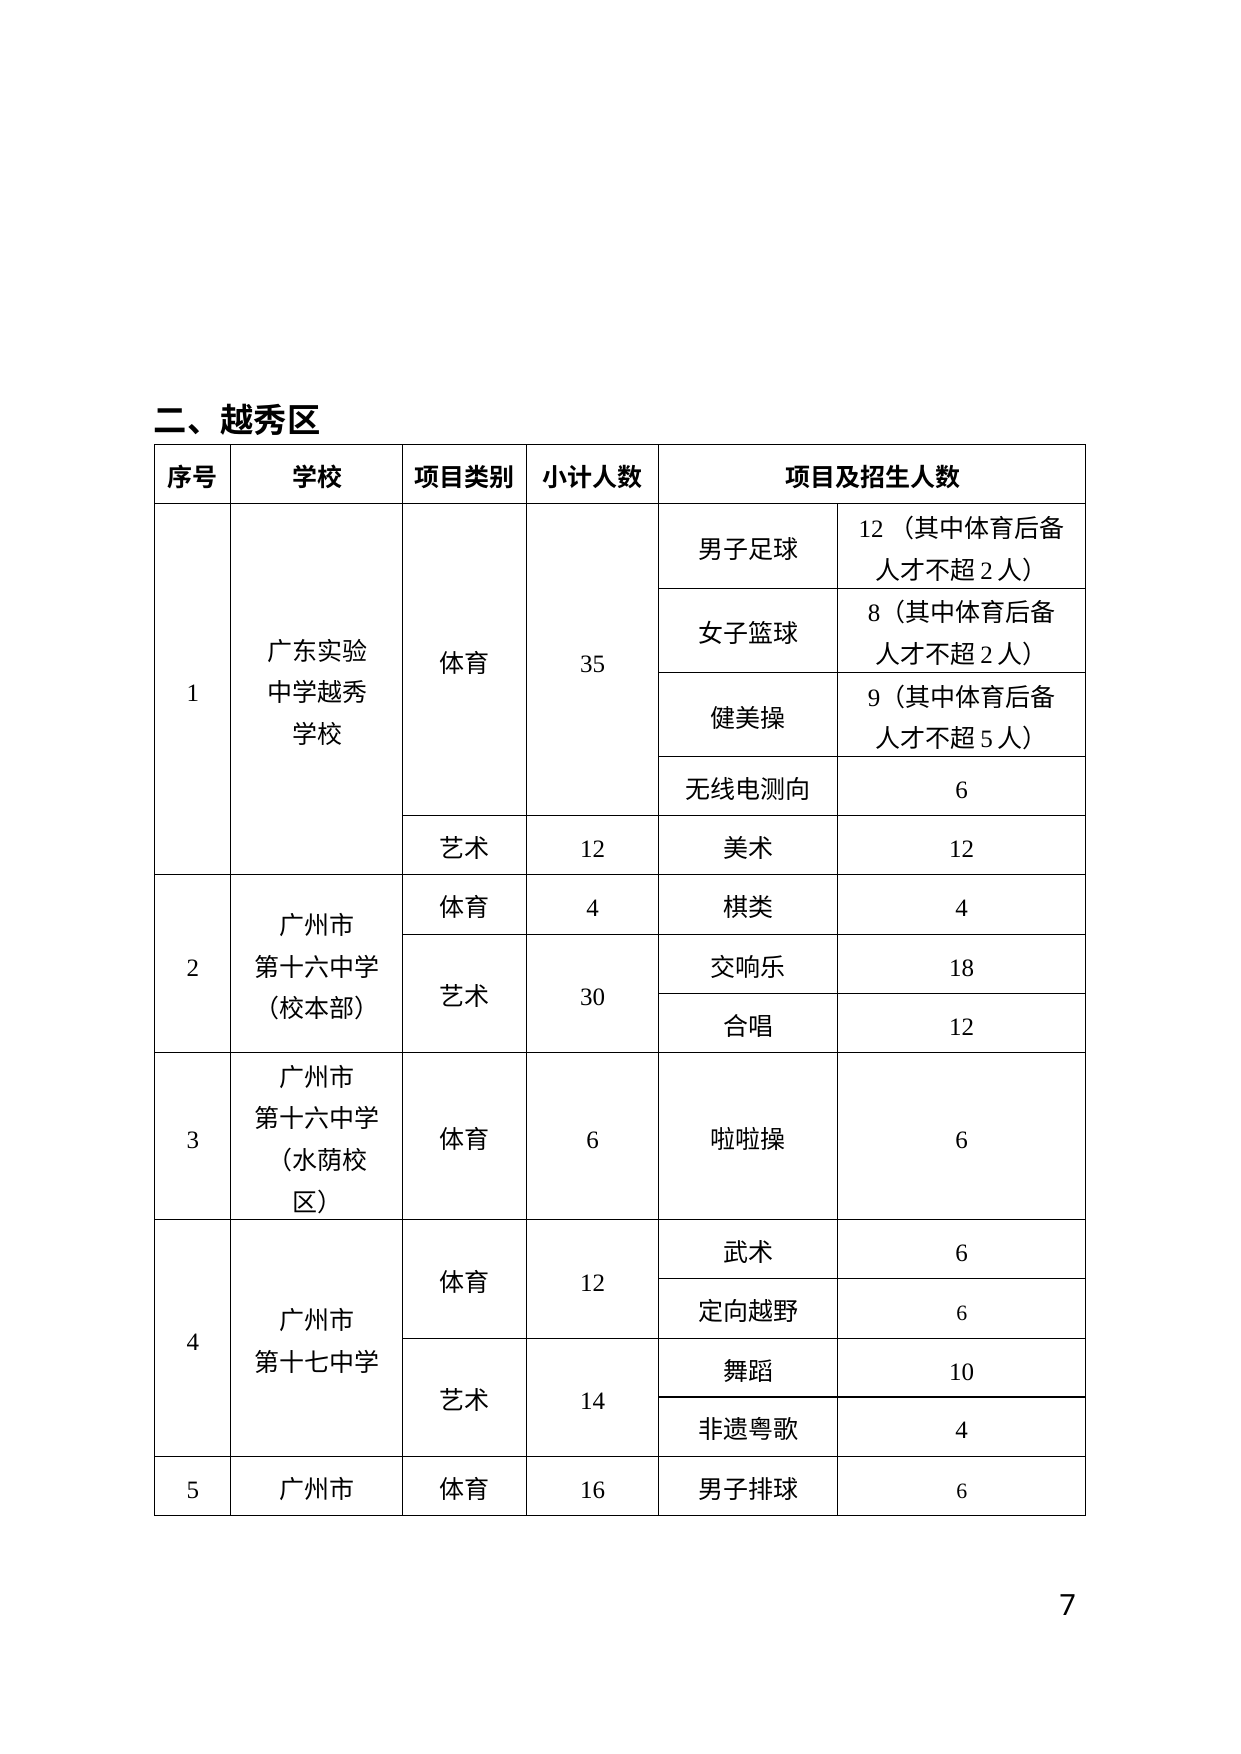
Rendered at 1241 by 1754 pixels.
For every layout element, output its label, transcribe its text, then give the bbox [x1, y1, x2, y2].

table_cell 12 [527, 1220, 658, 1337]
table_cell 4 [527, 875, 658, 933]
table_cell 健美操 [659, 673, 837, 756]
table_cell 广州市 第十六中学 （校本部） [231, 875, 402, 1052]
table_cell 4 [838, 1398, 1085, 1456]
table_cell 广东实验 中学越秀 学校 [231, 504, 402, 874]
table_cell 无线电测向 [659, 757, 837, 815]
table_header 项目及招生人数 [659, 445, 1085, 503]
table_cell 艺术 [403, 935, 526, 1052]
table_cell 12 [838, 816, 1085, 874]
table_cell 艺术 [403, 816, 526, 874]
table_cell 6 [838, 757, 1085, 815]
table_cell 4 [155, 1220, 230, 1456]
table_cell 男子足球 [659, 504, 837, 587]
table_cell 6 [527, 1053, 658, 1219]
table_cell 女子篮球 [659, 589, 837, 672]
table_cell 4 [838, 875, 1085, 933]
table_cell 12 [838, 994, 1085, 1052]
table_cell 非遗粤歌 [659, 1398, 837, 1456]
table_cell 1 [155, 504, 230, 874]
table_cell 体育 [403, 1457, 526, 1514]
table_cell 8（其中体育后备 人才不超2人） [838, 589, 1085, 672]
table_cell 啦啦操 [659, 1053, 837, 1219]
table_cell 9（其中体育后备 人才不超5人） [838, 673, 1085, 756]
table_cell 合唱 [659, 994, 837, 1052]
table_cell 30 [527, 935, 658, 1052]
table_cell 18 [838, 935, 1085, 992]
table_cell 体育 [403, 875, 526, 933]
table_cell 体育 [403, 1220, 526, 1337]
table_cell 体育 [403, 504, 526, 815]
table_header 学校 [231, 445, 402, 503]
table_cell 棋类 [659, 875, 837, 933]
table_cell 广州市 第十七中学 [231, 1220, 402, 1456]
table_header 序号 [155, 445, 230, 503]
table_cell 14 [527, 1339, 658, 1456]
table_cell 12 [527, 816, 658, 874]
table_cell 5 [155, 1457, 230, 1514]
table_cell 美术 [659, 816, 837, 874]
table_cell 2 [155, 875, 230, 1052]
table_cell 交响乐 [659, 935, 837, 992]
table_cell 体育 [403, 1053, 526, 1219]
table_cell 6 [838, 1279, 1085, 1337]
table_cell 12 （其中体育后备 人才不超2人） [838, 504, 1085, 587]
table_cell 广州市 育才中学 [231, 1457, 402, 1514]
table_cell 10 [838, 1339, 1085, 1396]
table_cell 艺术 [403, 1339, 526, 1456]
table_cell 定向越野 [659, 1279, 837, 1337]
table_header 小计人数 [527, 445, 658, 503]
table_cell 武术 [659, 1220, 837, 1278]
table_cell 舞蹈 [659, 1339, 837, 1396]
table_cell 广州市 第十六中学 （水荫校区） [231, 1053, 402, 1219]
table_cell 35 [527, 504, 658, 815]
table_cell 16 [527, 1457, 658, 1514]
table_cell 3 [155, 1053, 230, 1219]
table_header 项目类别 [403, 445, 526, 503]
table_cell 6 [838, 1220, 1085, 1278]
table_cell 6 [838, 1053, 1085, 1219]
table_cell 男子排球 [659, 1457, 837, 1514]
table_cell 6 [838, 1457, 1085, 1514]
text 二、越秀区 [153, 386, 1087, 444]
